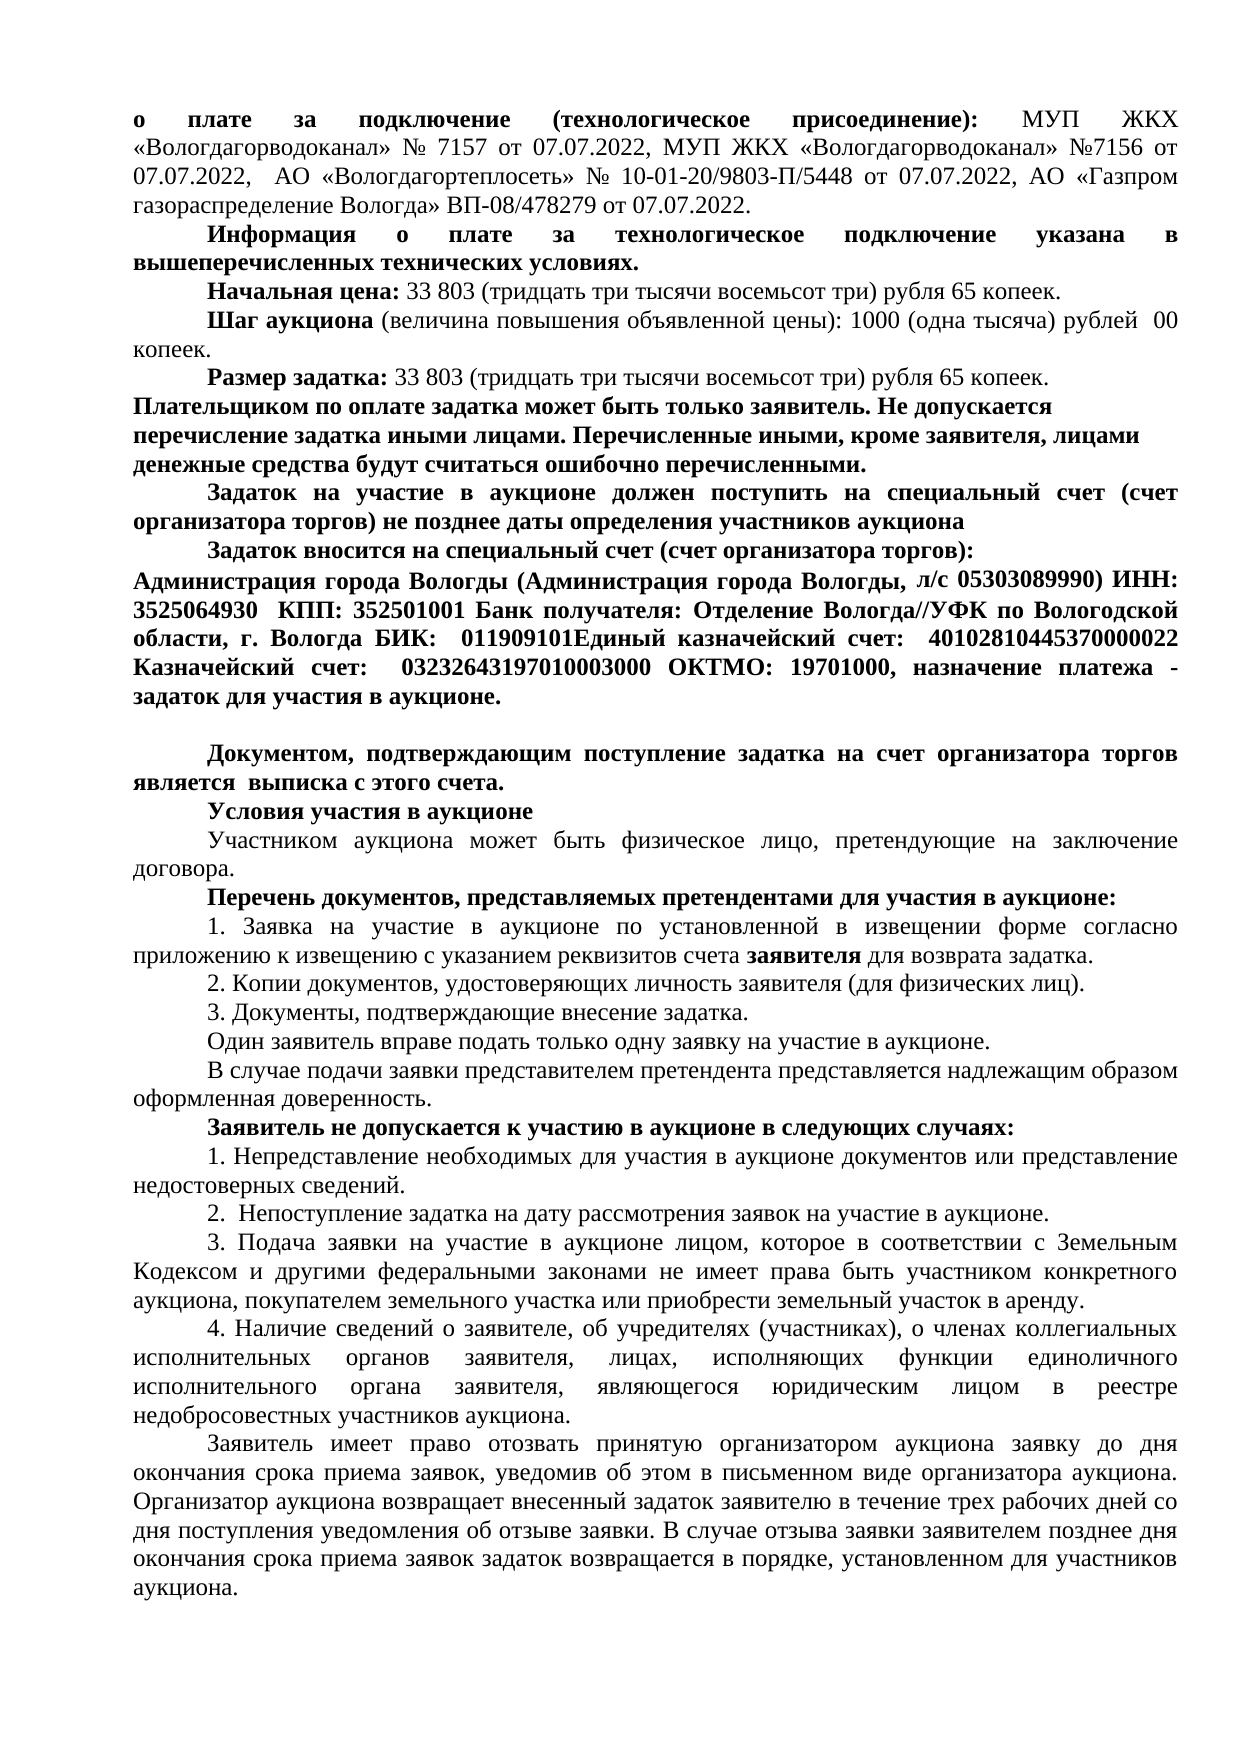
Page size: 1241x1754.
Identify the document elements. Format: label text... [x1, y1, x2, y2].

text Информация о плате за технологическое подключение указана в вышеперечисленных технических условиях. [133, 219, 1179, 276]
text Перечень документов, представляемых претендентами для участия в аукционе: [133, 882, 1179, 911]
text Задаток вносится на специальный счет (счет организатора торгов): [133, 535, 1179, 564]
text Документом, подтверждающим поступление задатка на счет организатора торгов является выписка с этого счета. [133, 738, 1179, 796]
text Задаток на участие в аукционе должен поступить на специальный счет (счет организатора торгов) не позднее даты определения участников аукциона [133, 477, 1179, 535]
text Начальная цена: 33 803 (тридцать три тысячи восемьсот три) рубля 65 копеек. [133, 276, 1179, 305]
text Участником аукциона может быть физическое лицо, претендующие на заключение договора. [133, 825, 1179, 882]
text 4. Наличие сведений о заявителе, об учредителях (участниках), о членах коллегиальных исполнительных органов заявителя, лицах, исполняющих функции единоличного исполнительного органа заявителя, являющегося юридическим лицом в реестре недобросовестных участников аукциона. [133, 1313, 1179, 1428]
text 1. Непредставление необходимых для участия в аукционе документов или представление недостоверных сведений. [133, 1141, 1179, 1198]
text Заявитель не допускается к участию в аукционе в следующих случаях: [133, 1112, 1179, 1141]
text 2. Непоступление задатка на дату рассмотрения заявок на участие в аукционе. [133, 1198, 1179, 1227]
text 3. Документы, подтверждающие внесение задатка. [133, 997, 1179, 1026]
text 2. Копии документов, удостоверяющих личность заявителя (для физических лиц). [133, 968, 1179, 997]
text 3. Подача заявки на участие в аукционе лицом, которое в соответствии с Земельным Кодексом и другими федеральными законами не имеет права быть участником конкретного аукциона, покупателем земельного участка или приобрести земельный участок в аренду. [133, 1227, 1179, 1313]
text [133, 104, 1179, 219]
text Заявитель имеет право отозвать принятую организатором аукциона заявку до дня окончания срока приема заявок, уведомив об этом в письменном виде организатора аукциона. Организатор аукциона возвращает внесенный задаток заявителю в течение трех рабочих дней со дня поступления уведомления об отзыве заявки. В случае отзыва заявки заявителем позднее дня окончания срока приема заявок задаток возвращается в порядке, установленном для участников аукциона. [133, 1428, 1179, 1601]
text Размер задатка: 33 803 (тридцать три тысячи восемьсот три) рубля 65 копеек. [133, 362, 1179, 391]
text В случае подачи заявки представителем претендента представляется надлежащим образом оформленная доверенность. [133, 1055, 1179, 1112]
text 1. Заявка на участие в аукционе по установленной в извещении форме согласно приложению к извещению с указанием реквизитов счета заявителя для возврата задатка. [133, 911, 1179, 968]
text Администрация города Вологды (Администрация города Вологды, л/с 05303089990) ИНН: 3525064930 КПП: 352501001 Банк получателя: Отделение Вологда//УФК по Вологодской области, г. Вологда БИК: 011909101Единый казначейский счет: 40102810445370000022 Казначейский счет: 03232643197010003000 ОКТМО: 19701000, назначение платежа - задаток для участия в аукционе. [133, 564, 1179, 710]
text Шаг аукциона (величина повышения объявленной цены): 1000 (одна тысяча) рублей 00 копеек. [133, 305, 1179, 362]
text Плательщиком по оплате задатка может быть только заявитель. Не допускается перечисление задатка иными лицами. Перечисленные иными, кроме заявителя, лицами денежные средства будут считаться ошибочно перечисленными. [133, 391, 1179, 477]
text Условия участия в аукционе [133, 796, 1179, 825]
text Один заявитель вправе подать только одну заявку на участие в аукционе. [133, 1026, 1179, 1055]
